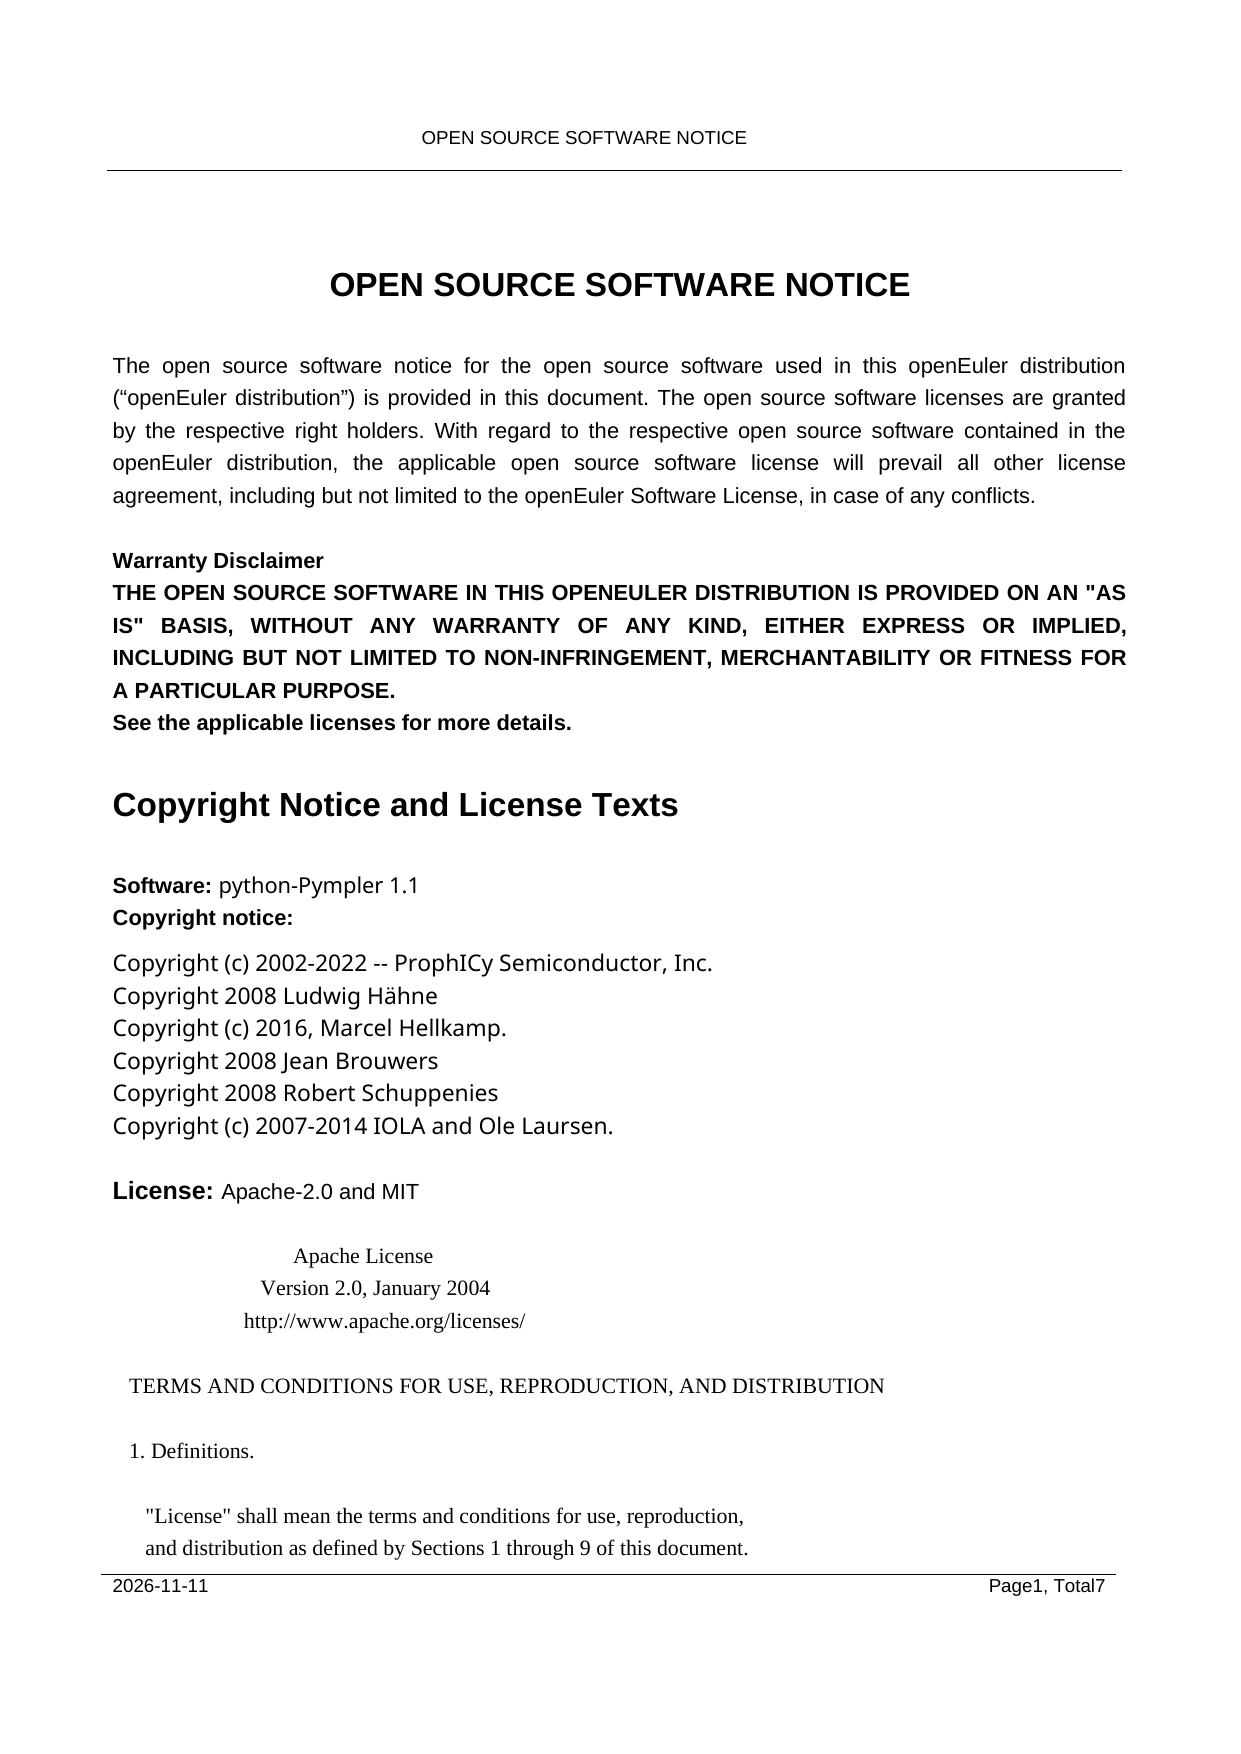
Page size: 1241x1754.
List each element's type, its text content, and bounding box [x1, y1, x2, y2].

text Copyright notice: [112, 901, 1128, 934]
text Warranty Disclaimer [112, 544, 1128, 576]
text THE OPEN SOURCE SOFTWARE IN THIS OPENEULER DISTRIBUTION IS PROVIDED ON AN "AS IS" BASIS, WITHOUT ANY WARRANTY OF ANY KIND, EITHER EXPRESS OR IMPLIED, INCLUDING BUT NOT LIMITED TO NON-INFRINGEMENT, MERCHANTABILITY OR FITNESS FOR A PARTICULAR PURPOSE. See the applicable licenses for more details. [112, 576, 1128, 739]
text OPEN SOURCE SOFTWARE NOTICE [112, 251, 1128, 316]
text The open source software notice for the open source software used in this openEuler distribution (“openEuler distribution”) is provided in this document. The open source software licenses are granted by the respective right holders. With regard to the respective open source software contained in the openEuler distribution, the applicable open source software license will prevail all other license agreement, including but not limited to the openEuler Software License, in case of any conflicts. [112, 349, 1128, 511]
text Copyright (c) 2002-2022 -- ProphICy Semiconductor, Inc. Copyright 2008 Ludwig Hähne Copyright (c) 2016, Marcel Hellkamp. Copyright 2008 Jean Brouwers Copyright 2008 Robert Schuppenies Copyright (c) 2007-2014 IOLA and Ole Laursen. [112, 947, 1128, 1174]
text License: Apache-2.0 and MIT [112, 1174, 1128, 1207]
text Copyright Notice and License Texts [112, 771, 1128, 836]
title Software: python-Pympler 1.1 [112, 869, 1128, 901]
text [112, 1207, 1128, 1564]
